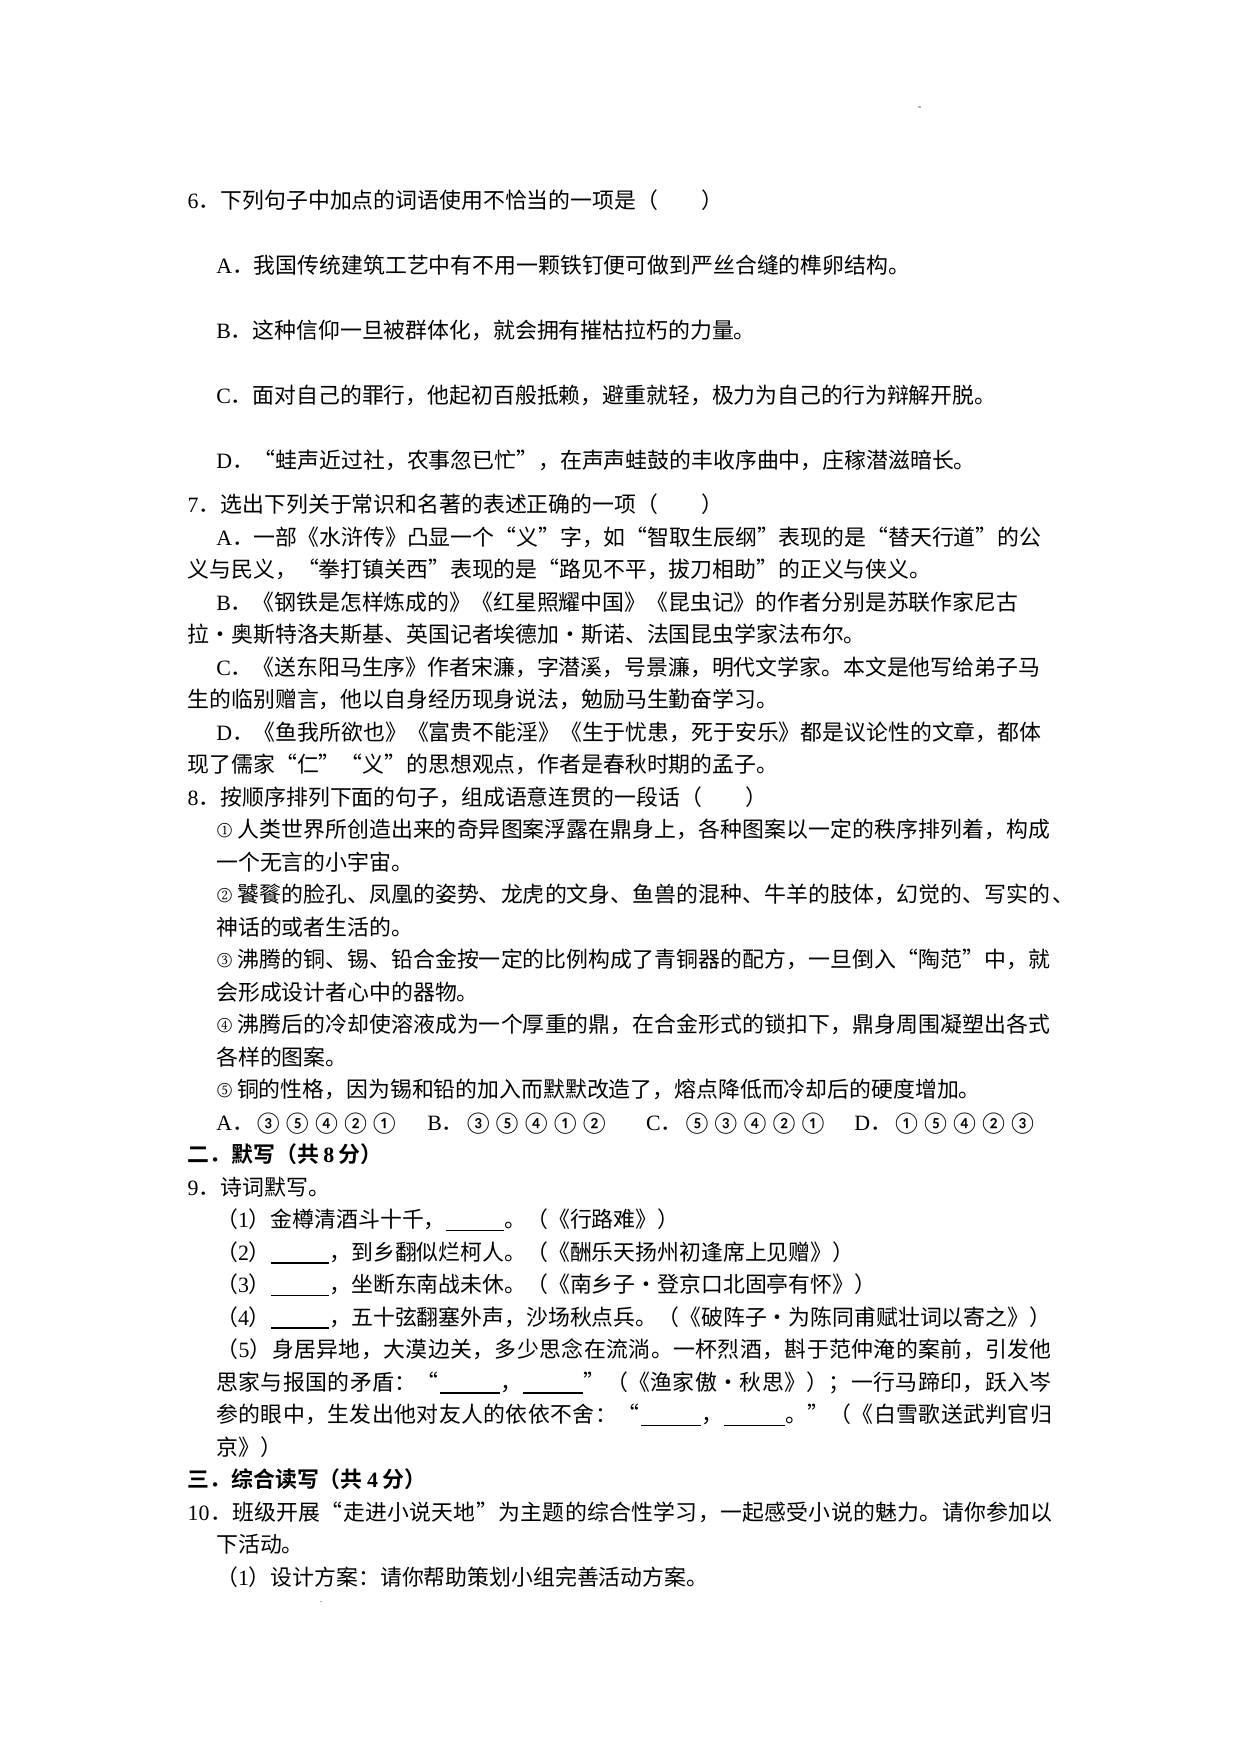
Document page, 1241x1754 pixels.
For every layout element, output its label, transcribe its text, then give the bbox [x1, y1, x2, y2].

text A．我国传统建筑工艺中有不用一颗铁钉便可做到严丝合缝的榫卵结构。 [187, 227, 1053, 292]
text 7．选出下列关于常识和名著的表述正确的一项（ ） [187, 487, 1053, 519]
text D．《鱼我所欲也》《富贵不能淫》《生于忧患，死于安乐》都是议论性的文章，都体现了儒家“仁”“义”的思想观点，作者是春秋时期的孟子。 [187, 714, 1053, 779]
text （2） ，到乡翻似烂柯人。（《酬乐天扬州初逢席上见赠》） [216, 1234, 1053, 1267]
text C．面对自己的罪行，他起初百般抵赖，避重就轻，极力为自己的行为辩解开脱。 [187, 357, 1053, 422]
text （3） ，坐断东南战未休。（《南乡子•登京口北固亭有怀》） [216, 1267, 1053, 1299]
text （1）金樽清酒斗十千， 。（《行路难》） [216, 1202, 1053, 1234]
text （4） ，五十弦翻塞外声，沙场秋点兵。（《破阵子•为陈同甫赋壮词以寄之》） [216, 1299, 1053, 1332]
text A．一部《水浒传》凸显一个“义”字，如“智取生辰纲”表现的是“替天行道”的公义与民义，“拳打镇关西”表现的是“路见不平，拔刀相助”的正义与侠义。 [187, 519, 1053, 584]
text 二．默写（共8分） [187, 1137, 1053, 1169]
text 10．班级开展“走进小说天地”为主题的综合性学习，一起感受小说的魅力。请你参加以下活动。 [187, 1494, 1053, 1559]
text 8．按顺序排列下面的句子，组成语意连贯的一段话（ ） [187, 779, 1053, 812]
text ④沸腾后的冷却使溶液成为一个厚重的鼎，在合金形式的锁扣下，鼎身周围凝塑出各式各样的图案。 [216, 1007, 1053, 1072]
text ③沸腾的铜、锡、铅合金按一定的比例构成了青铜器的配方，一旦倒入“陶范”中，就会形成设计者心中的器物。 [216, 942, 1053, 1007]
text （1）设计方案：请你帮助策划小组完善活动方案。 [216, 1559, 1053, 1592]
text C．《送东阳马生序》作者宋濂，字潜溪，号景濂，明代文学家。本文是他写给弟子马生的临别赠言，他以自身经历现身说法，勉励马生勤奋学习。 [187, 649, 1053, 714]
text 6．下列句子中加点的词语使用不恰当的一项是（ ） [187, 162, 1053, 227]
text 9．诗词默写。 [187, 1169, 1053, 1202]
text B．《钢铁是怎样炼成的》《红星照耀中国》《昆虫记》的作者分别是苏联作家尼古拉•奥斯特洛夫斯基、英国记者埃德加•斯诺、法国昆虫学家法布尔。 [187, 584, 1053, 649]
text （5）身居异地，大漠边关，多少思念在流淌。一杯烈酒，斟于范仲淹的案前，引发他思家与报国的矛盾：“ ， ”（《渔家傲•秋思》）；一行马蹄印，跃入岑参的眼中，生发出他对友人的依依不舍：“ ， 。”（《白雪歌送武判官归京》） [216, 1332, 1053, 1462]
text ①人类世界所创造出来的奇异图案浮露在鼎身上，各种图案以一定的秩序排列着，构成一个无言的小宇宙。 [216, 812, 1053, 877]
text B．这种信仰一旦被群体化，就会拥有摧枯拉朽的力量。 [187, 292, 1053, 357]
text 三．综合读写（共4分） [187, 1462, 1053, 1494]
text ②饕餮的脸孔、凤凰的姿势、龙虎的文身、鱼兽的混种、牛羊的肢体，幻觉的、写实的、神话的或者生活的。 [216, 877, 1053, 942]
text ⑤铜的性格，因为锡和铅的加入而默默改造了，熔点降低而冷却后的硬度增加。 [216, 1072, 1053, 1104]
text A．③⑤④②① B．③⑤④①② C．⑤③④②① D．①⑤④②③ [187, 1104, 1053, 1137]
text D．“蛙声近过社，农事忽已忙”，在声声蛙鼓的丰收序曲中，庄稼潜滋暗长。 [187, 422, 1053, 487]
